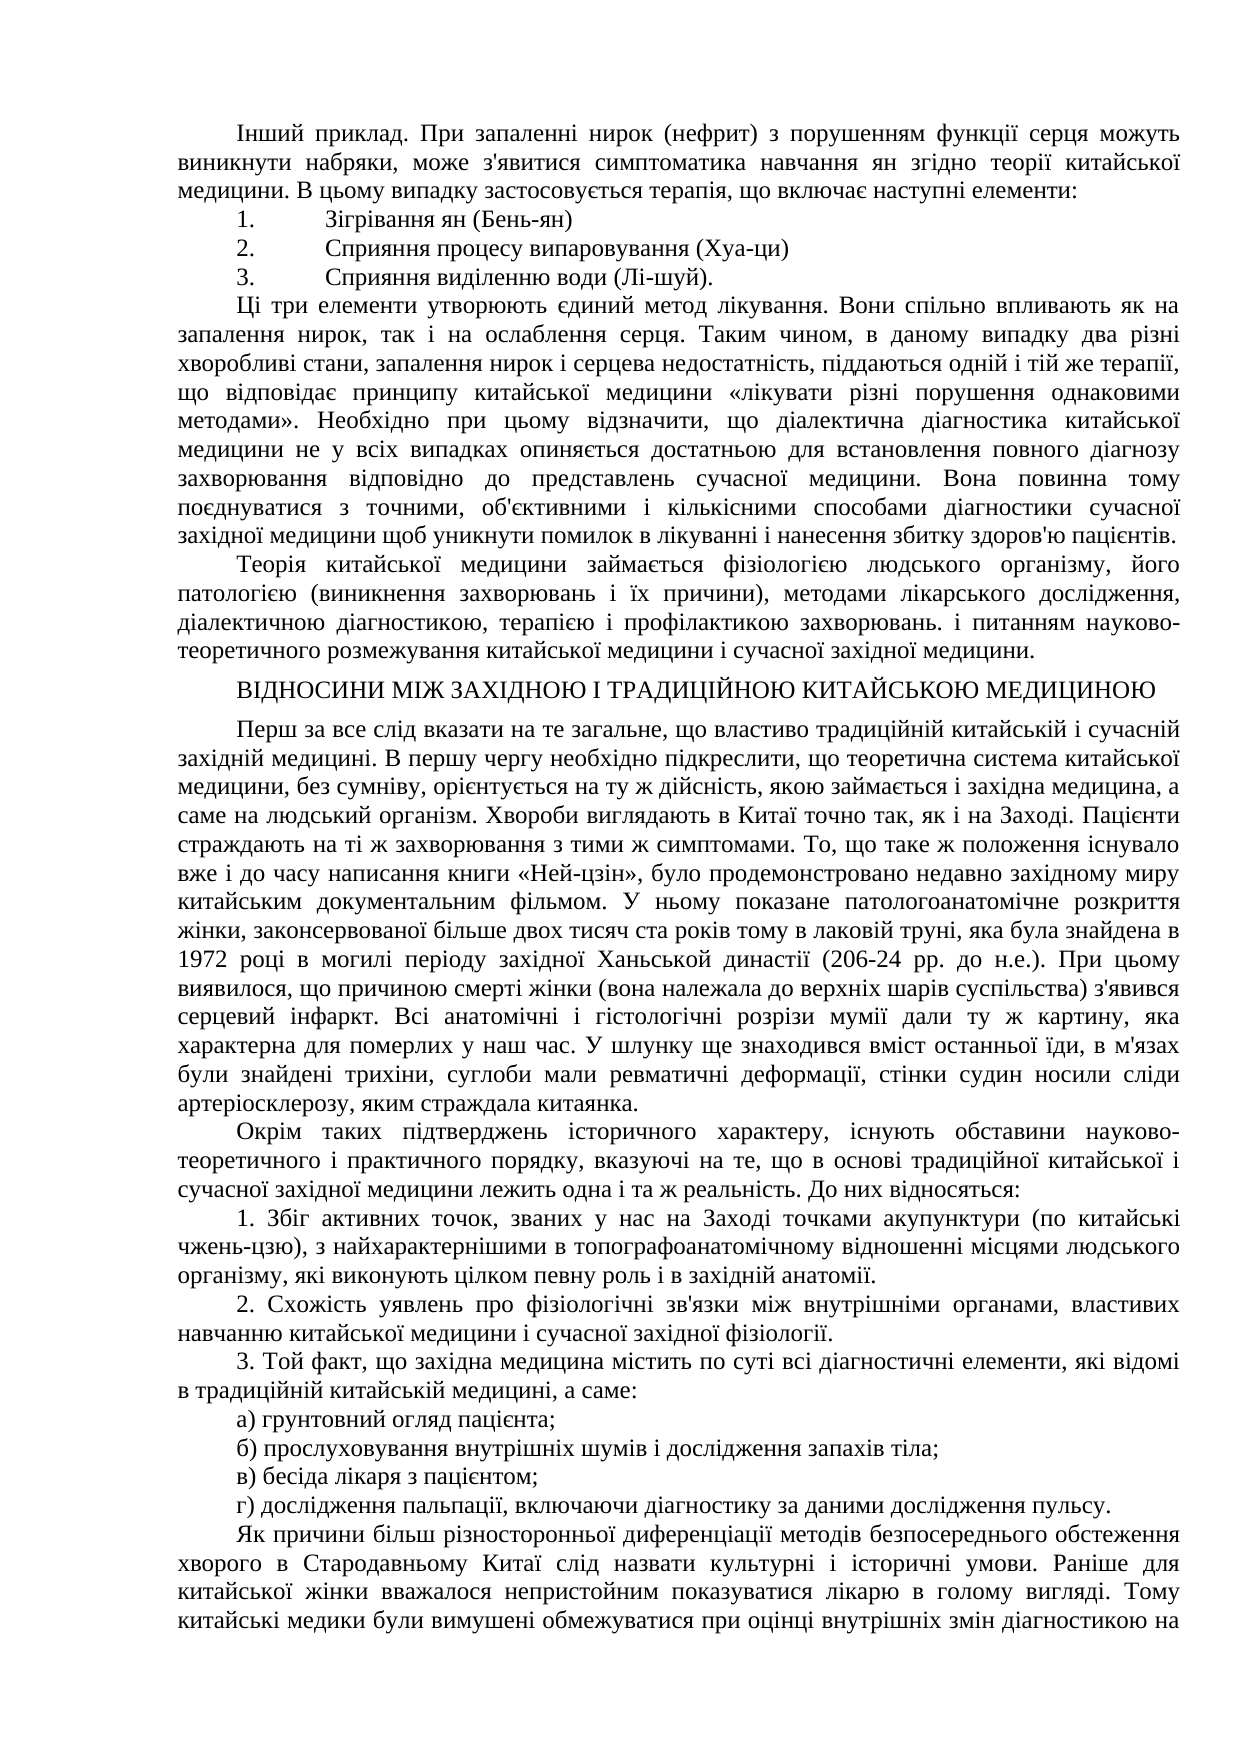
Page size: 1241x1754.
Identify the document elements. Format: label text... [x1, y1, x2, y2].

text 2. Схожість уявлень про фізіологічні зв'язки між внутрішніми органами, властивих навчанню китайської медицини і сучасної західної фізіології. [177, 1289, 1181, 1346]
text 3. Той факт, що західна медицина містить по суті всі діагностичні елементи, які відомі в традиційній китайській медицині, а саме: [177, 1346, 1181, 1404]
text б) прослуховування внутрішніх шумів і дослідження запахів тіла; [177, 1433, 1181, 1461]
list Сприяння виділенню води (Лі-шуй). [177, 262, 1181, 291]
text г) дослідження пальпації, включаючи діагностику за даними дослідження пульсу. [177, 1490, 1181, 1519]
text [177, 1519, 1181, 1634]
text ВІДНОСИНИ МІЖ ЗАХІДНОЮ І ТРАДИЦІЙНОЮ КИТАЙСЬКОЮ МЕДИЦИНОЮ [177, 675, 1181, 703]
text Інший приклад. При запаленні нирок (нефрит) з порушенням функції серця можуть виникнути набряки, може з'явитися симптоматика навчання ян згідно теорії китайської медицини. В цьому випадку застосовується терапія, що включає наступні елементи: [177, 118, 1181, 204]
list Сприяння процесу випаровування (Хуа-ци) [177, 233, 1181, 262]
list Зігрівання ян (Бень-ян) [177, 204, 1181, 233]
text Теорія китайської медицини займається фізіологією людського організму, його патологією (виникнення захворювань і їх причини), методами лікарського дослідження, діалектичною діагностикою, терапією і профілактикою захворювань. і питанням науково-теоретичного розмежування китайської медицини і сучасної західної медицини. [177, 549, 1181, 664]
text в) бесіда лікаря з пацієнтом; [177, 1461, 1181, 1490]
text Перш за все слід вказати на те загальне, що властиво традиційній китайській і сучасній західній медицині. В першу чергу необхідно підкреслити, що теоретична система китайської медицини, без сумніву, орієнтується на ту ж дійсність, якою займається і західна медицина, а саме на людський організм. Хвороби виглядають в Китаї точно так, як і на Заході. Пацієнти страждають на ті ж захворювання з тими ж симптомами. То, що таке ж положення існувало вже і до часу написання книги «Ней-цзін», було продемонстровано недавно західному миру китайським документальним фільмом. У ньому показане патологоанатомічне розкриття жінки, законсервованої більше двох тисяч ста років тому в лаковій труні, яка була знайдена в 1972 році в могилі періоду західної Ханьськой династії (206-24 рр. до н.е.). При цьому виявилося, що причиною смерті жінки (вона належала до верхніх шарів суспільства) з'явився серцевий інфаркт. Всі анатомічні і гістологічні розрізи мумії дали ту ж картину, яка характерна для померлих у наш час. У шлунку ще знаходився вміст останньої їди, в м'язах були знайдені трихіни, суглоби мали ревматичні деформації, стінки судин носили сліди артеріосклерозу, яким страждала китаянка. [177, 714, 1181, 1116]
text 1. Збіг активних точок, званих у нас на Заході точками акупунктури (по китайські чжень-цзю), з найхарактернішими в топографоанатомічному відношенні місцями людського організму, які виконують цілком певну роль і в західній анатомії. [177, 1203, 1181, 1289]
text а) грунтовний огляд пацієнта; [177, 1404, 1181, 1433]
text Окрім таких підтверджень історичного характеру, існують обставини науково-теоретичного і практичного порядку, вказуючі на те, що в основі традиційної китайської і сучасної західної медицини лежить одна і та ж реальність. До них відносяться: [177, 1116, 1181, 1203]
text Ці три елементи утворюють єдиний метод лікування. Вони спільно впливають як на запалення нирок, так і на ослаблення серця. Таким чином, в даному випадку два різні хворобливі стани, запалення нирок і серцева недостатність, піддаються одній і тій же терапії, що відповідає принципу китайської медицини «лікувати різні порушення однаковими методами». Необхідно при цьому відзначити, що діалектична діагностика китайської медицини не у всіх випадках опиняється достатньою для встановлення повного діагнозу захворювання відповідно до представлень сучасної медицини. Вона повинна тому поєднуватися з точними, об'єктивними і кількісними способами діагностики сучасної західної медицини щоб уникнути помилок в лікуванні і нанесення збитку здоров'ю пацієнтів. [177, 291, 1181, 549]
